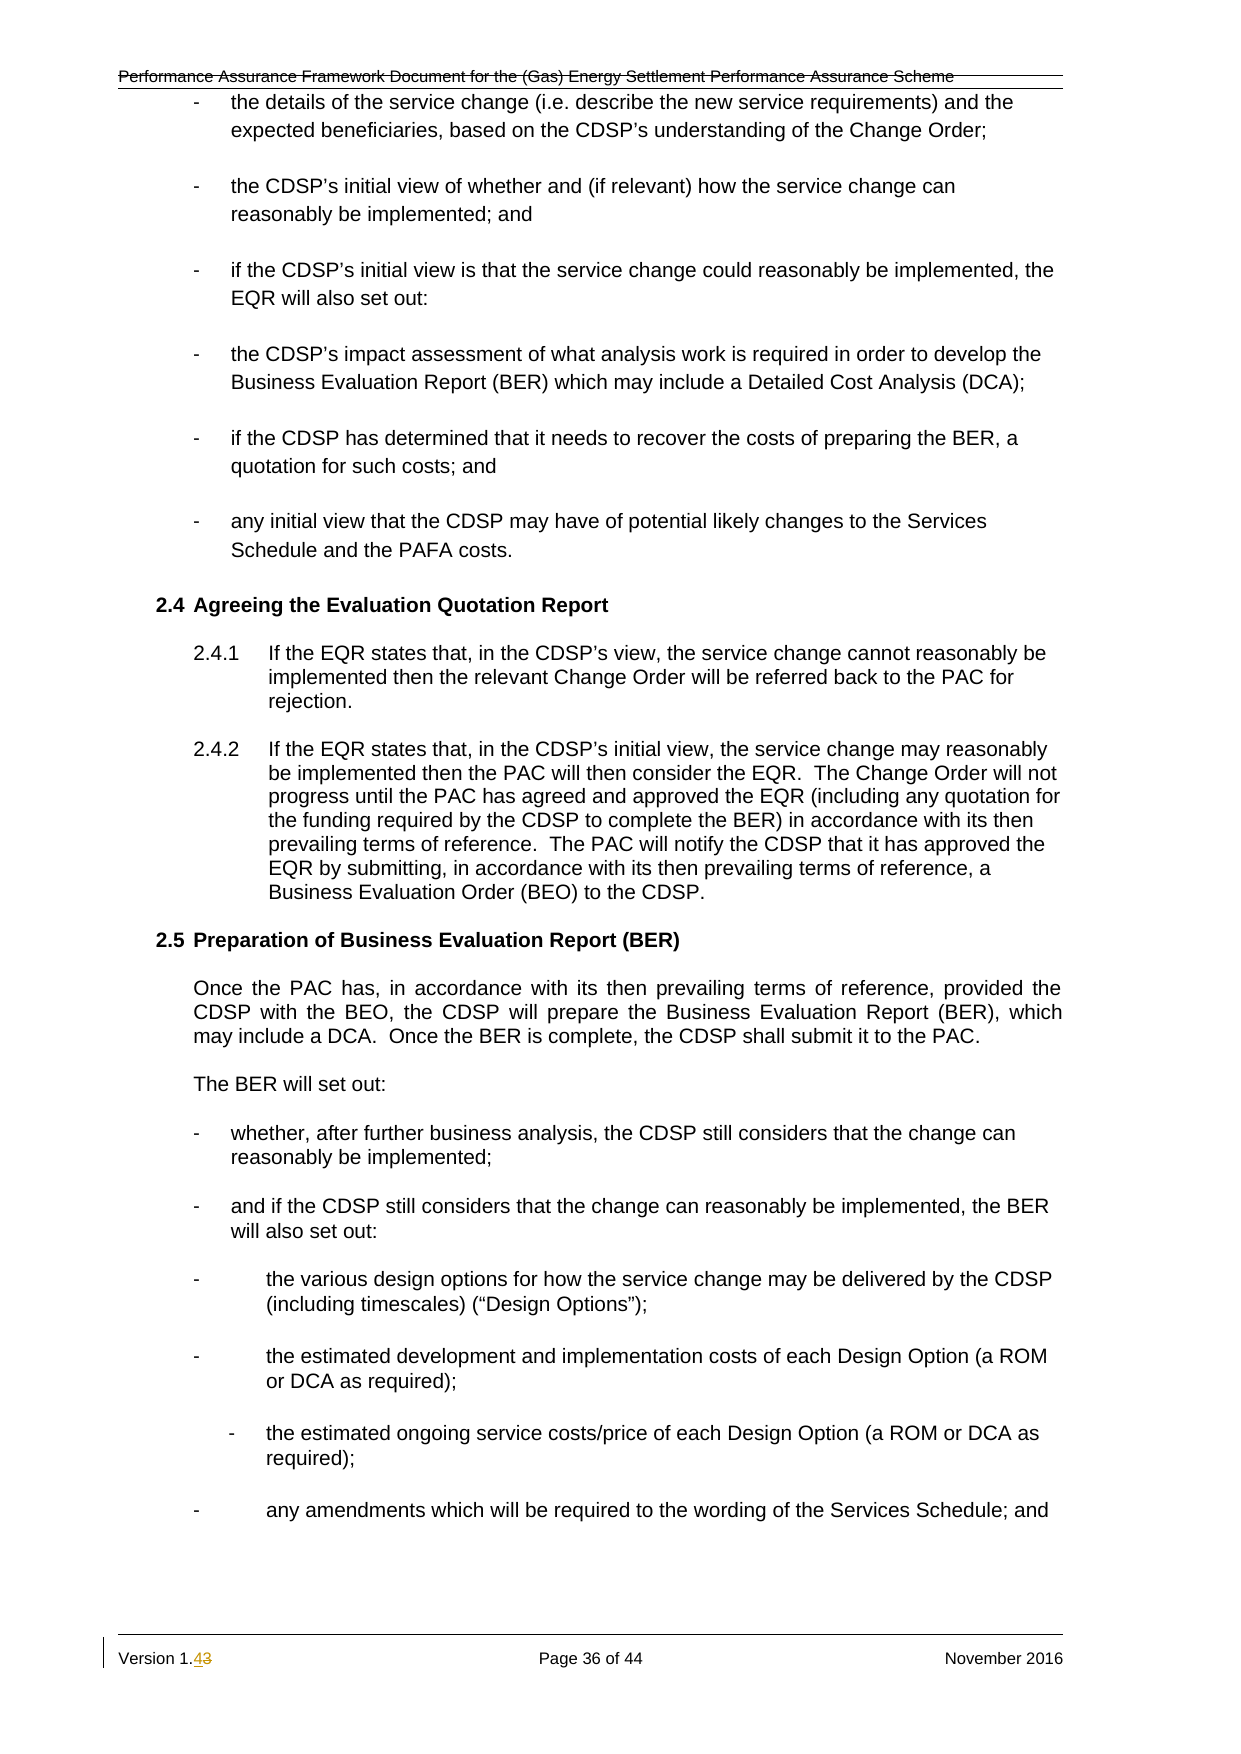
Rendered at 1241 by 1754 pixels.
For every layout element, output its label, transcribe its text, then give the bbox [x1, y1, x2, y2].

list Agreeing the Evaluation Quotation Report [156, 593, 1063, 617]
list If the EQR states that, in the CDSP’s view, the service change cannot reasonably be implemented then the relevant Change Order will be referred back to the PAC for rejection. [193, 641, 1063, 712]
list Preparation of Business Evaluation Report (BER) [156, 928, 1063, 952]
list if the CDSP has determined that it needs to recover the costs of preparing the BER, a quotation for such costs; and [193, 425, 1063, 478]
list Once the PAC has, in accordance with its then prevailing terms of reference, provided the CDSP with the BEO, the CDSP will prepare the Business Evaluation Report (BER), which may include a DCA. Once the BER is complete, the CDSP shall submit it to the PAC. [193, 976, 1063, 1048]
list any amendments which will be required to the wording of the Services Schedule; and [193, 1497, 1063, 1522]
list If the EQR states that, in the CDSP’s initial view, the service change may reasonably be implemented then the PAC will then consider the EQR. The Change Order will not progress until the PAC has agreed and approved the EQR (including any quotation for the funding required by the CDSP to complete the BER) in accordance with its then prevailing terms of reference. The PAC will notify the CDSP that it has approved the EQR by submitting, in accordance with its then prevailing terms of reference, a Business Evaluation Order (BEO) to the CDSP. [193, 736, 1063, 904]
list the various design options for how the service change may be delivered by the CDSP (including timescales) (“Design Options”); [193, 1266, 1063, 1316]
list the CDSP’s initial view of whether and (if relevant) how the service change can reasonably be implemented; and [193, 173, 1063, 226]
list and if the CDSP still considers that the change can reasonably be implemented, the BER will also set out: [193, 1193, 1063, 1242]
list The BER will set out: [193, 1072, 1063, 1096]
list whether, after further business analysis, the CDSP still considers that the change can reasonably be implemented; [193, 1120, 1063, 1169]
list the estimated ongoing service costs/price of each Design Option (a ROM or DCA as required); [228, 1420, 1063, 1469]
list the details of the service change (i.e. describe the new service requirements) and the expected beneficiaries, based on the CDSP’s understanding of the Change Order; [193, 89, 1063, 142]
list the estimated development and implementation costs of each Design Option (a ROM or DCA as required); [193, 1343, 1063, 1393]
list any initial view that the CDSP may have of potential likely changes to the Services Schedule and the PAFA costs. [193, 509, 1063, 562]
list the CDSP’s impact assessment of what analysis work is required in order to develop the Business Evaluation Report (BER) which may include a Detailed Cost Analysis (DCA); [193, 341, 1063, 394]
list if the CDSP’s initial view is that the service change could reasonably be implemented, the EQR will also set out: [193, 257, 1063, 310]
